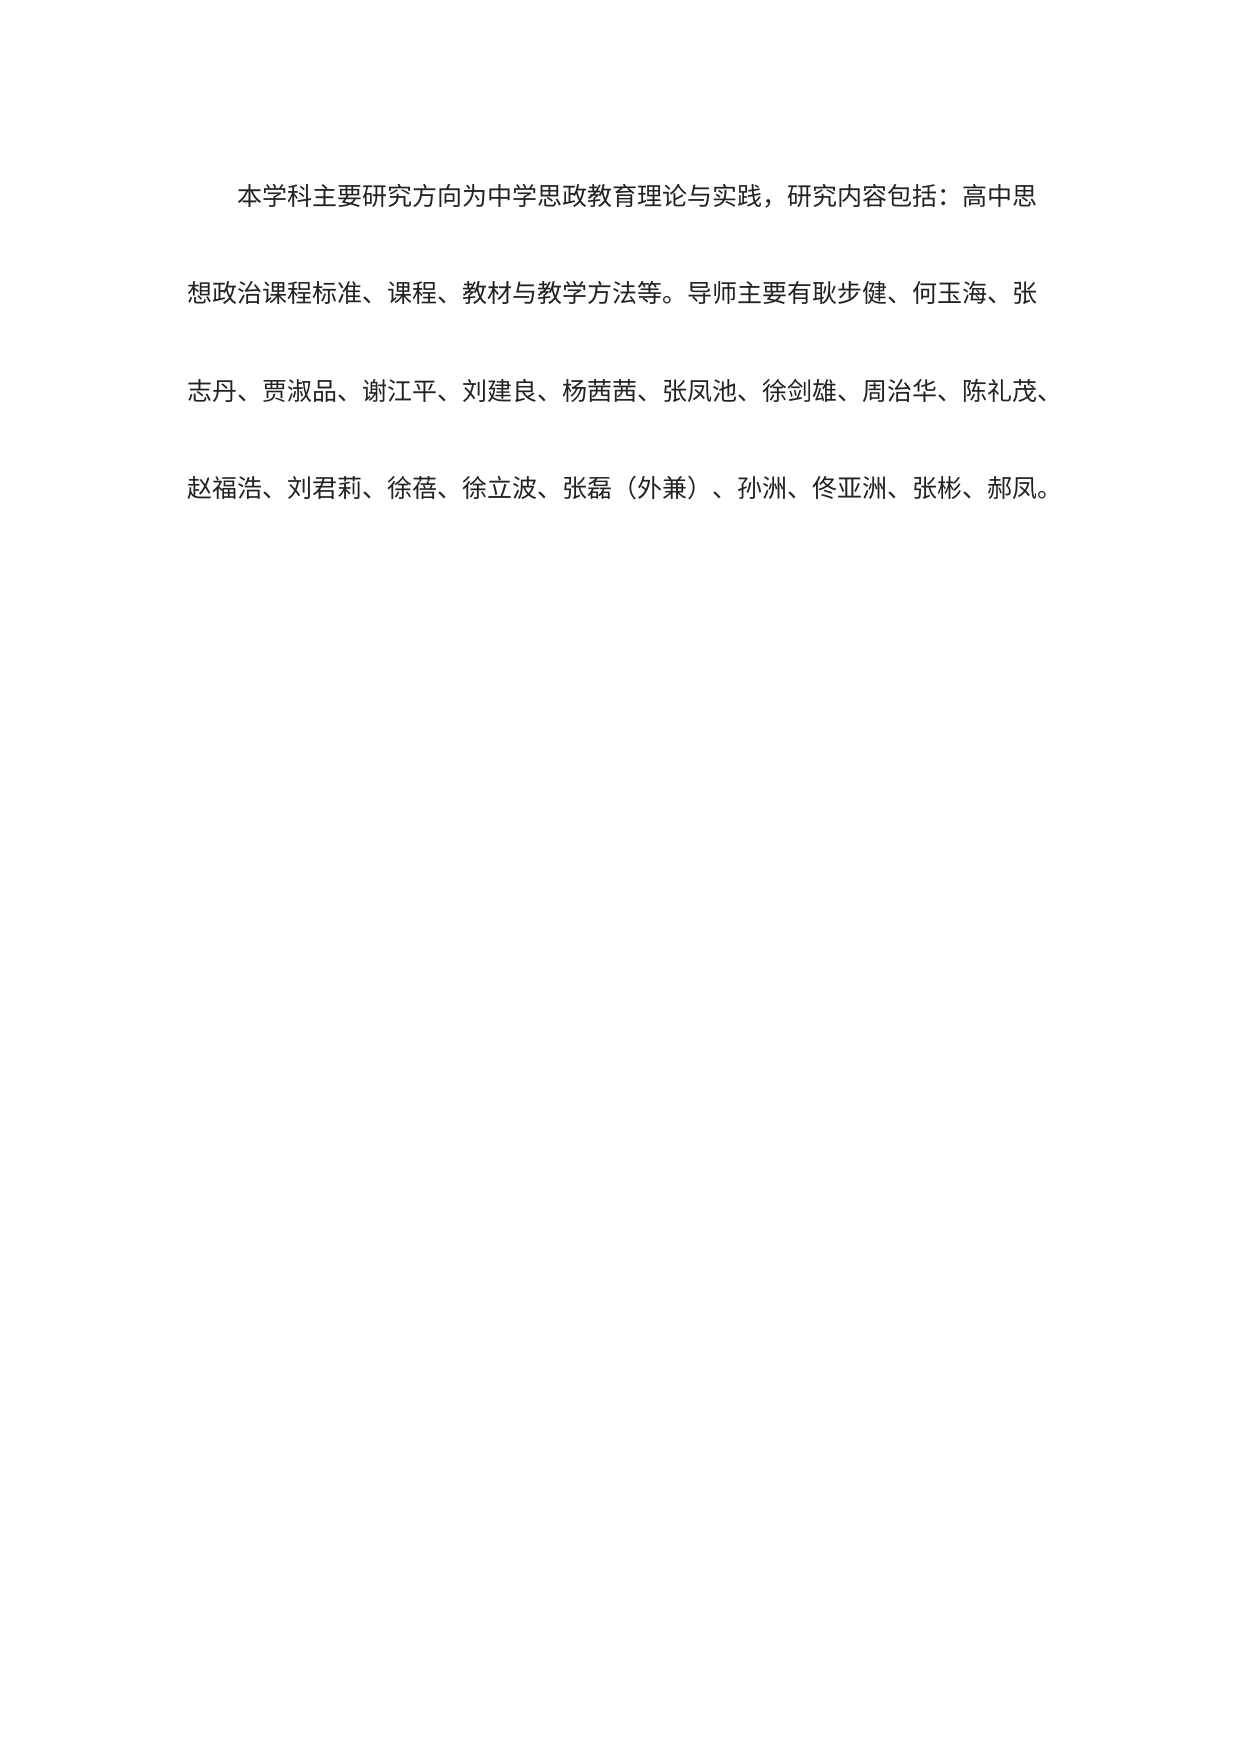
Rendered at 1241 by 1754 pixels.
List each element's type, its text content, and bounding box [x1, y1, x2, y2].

text 本学科主要研究方向为中学思政教育理论与实践，研究内容包括：高中思想政治课程标准、课程、教材与教学方法等。导师主要有耿步健、何玉海、张志丹、贾淑品、谢江平、刘建良、杨茜茜、张凤池、徐剑雄、周治华、陈礼茂、赵福浩、刘君莉、徐蓓、徐立波、张磊（外兼）、孙洲、佟亚洲、张彬、郝凤。 [187, 162, 1053, 519]
